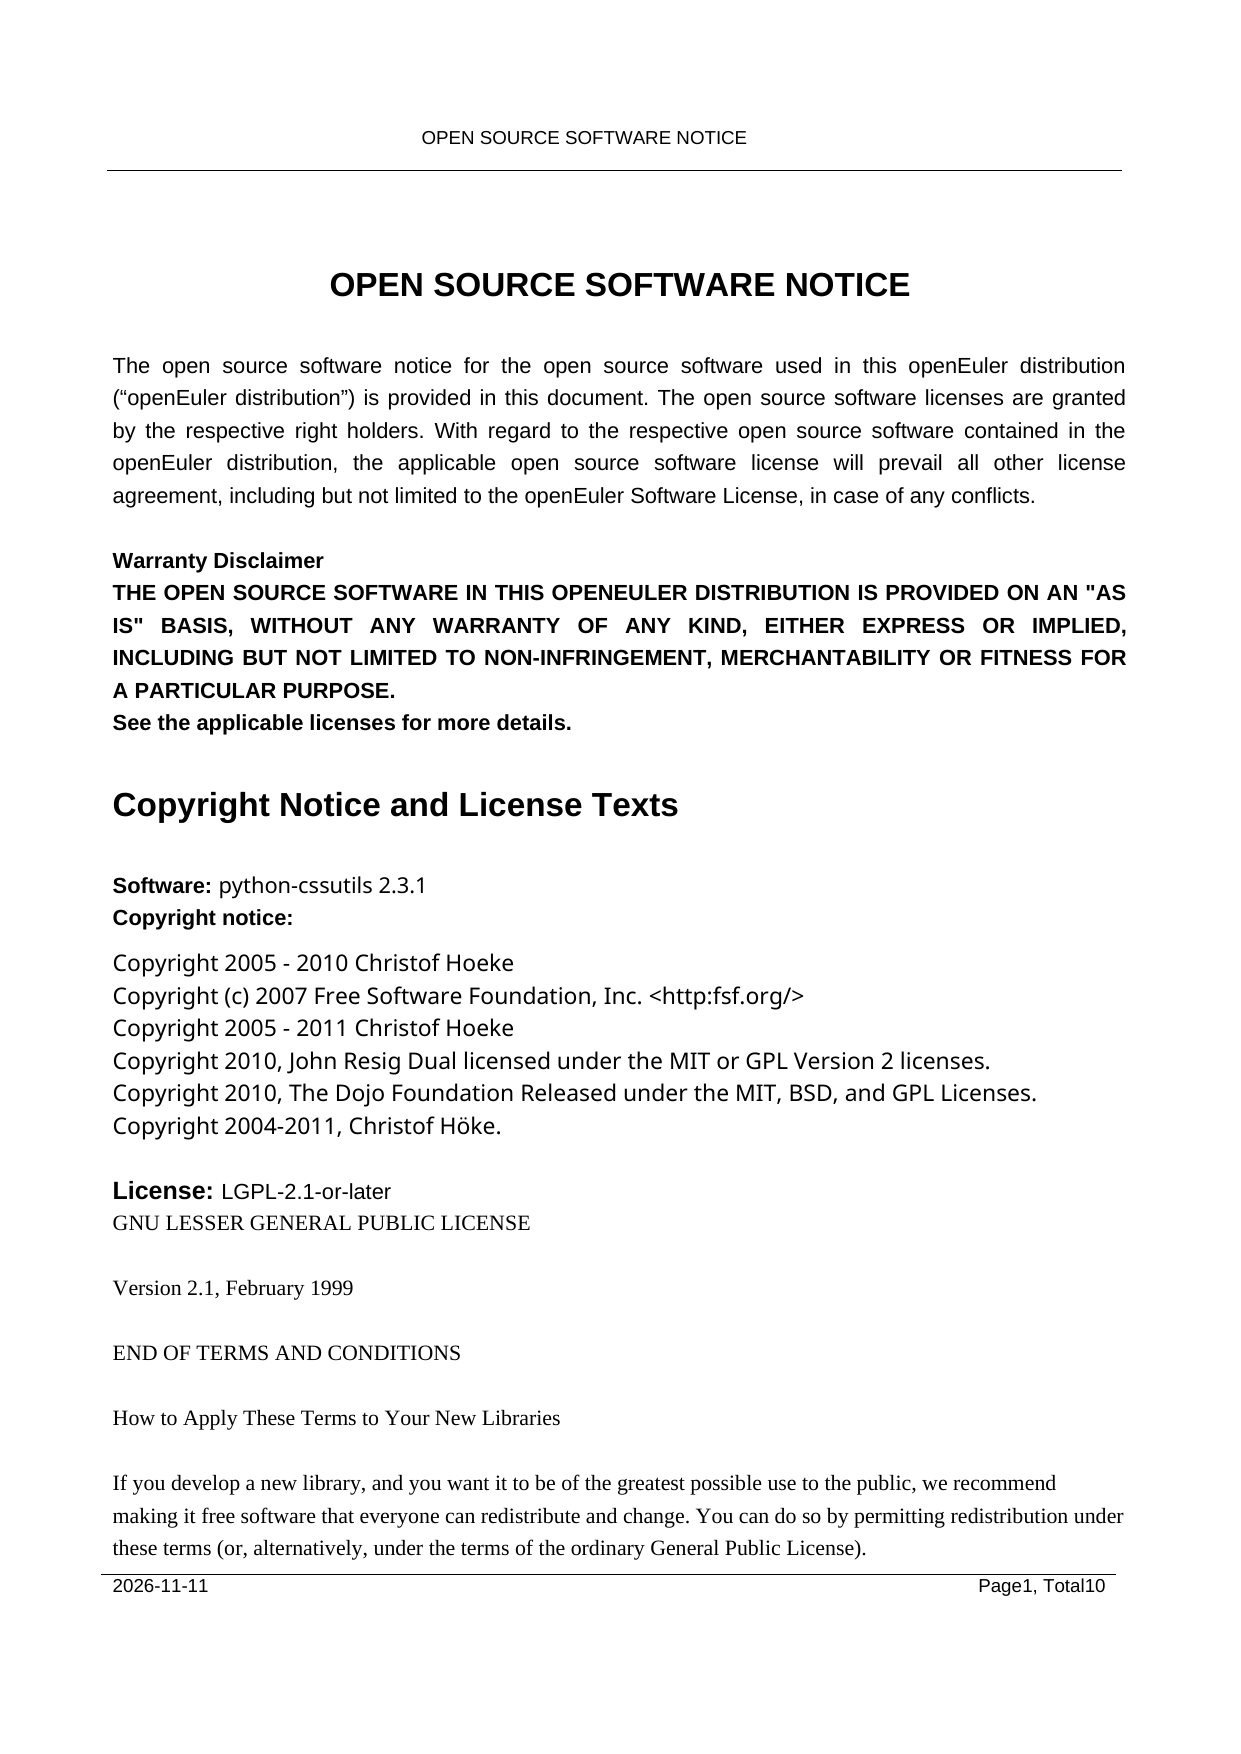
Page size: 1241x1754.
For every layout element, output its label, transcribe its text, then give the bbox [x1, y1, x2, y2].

title Software: python-cssutils 2.3.1 [112, 869, 1128, 901]
text Copyright Notice and License Texts [112, 771, 1128, 836]
text Copyright 2005 - 2010 Christof Hoeke Copyright (c) 2007 Free Software Foundation, Inc. <http:fsf.org/> Copyright 2005 - 2011 Christof Hoeke Copyright 2010, John Resig Dual licensed under the MIT or GPL Version 2 licenses. Copyright 2010, The Dojo Foundation Released under the MIT, BSD, and GPL Licenses. Copyright 2004-2011, Christof Höke. [112, 947, 1128, 1174]
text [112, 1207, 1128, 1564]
text OPEN SOURCE SOFTWARE NOTICE [112, 251, 1128, 316]
text The open source software notice for the open source software used in this openEuler distribution (“openEuler distribution”) is provided in this document. The open source software licenses are granted by the respective right holders. With regard to the respective open source software contained in the openEuler distribution, the applicable open source software license will prevail all other license agreement, including but not limited to the openEuler Software License, in case of any conflicts. [112, 349, 1128, 511]
text Warranty Disclaimer [112, 544, 1128, 576]
text Copyright notice: [112, 901, 1128, 934]
text License: LGPL-2.1-or-later [112, 1174, 1128, 1207]
text THE OPEN SOURCE SOFTWARE IN THIS OPENEULER DISTRIBUTION IS PROVIDED ON AN "AS IS" BASIS, WITHOUT ANY WARRANTY OF ANY KIND, EITHER EXPRESS OR IMPLIED, INCLUDING BUT NOT LIMITED TO NON-INFRINGEMENT, MERCHANTABILITY OR FITNESS FOR A PARTICULAR PURPOSE. See the applicable licenses for more details. [112, 576, 1128, 739]
